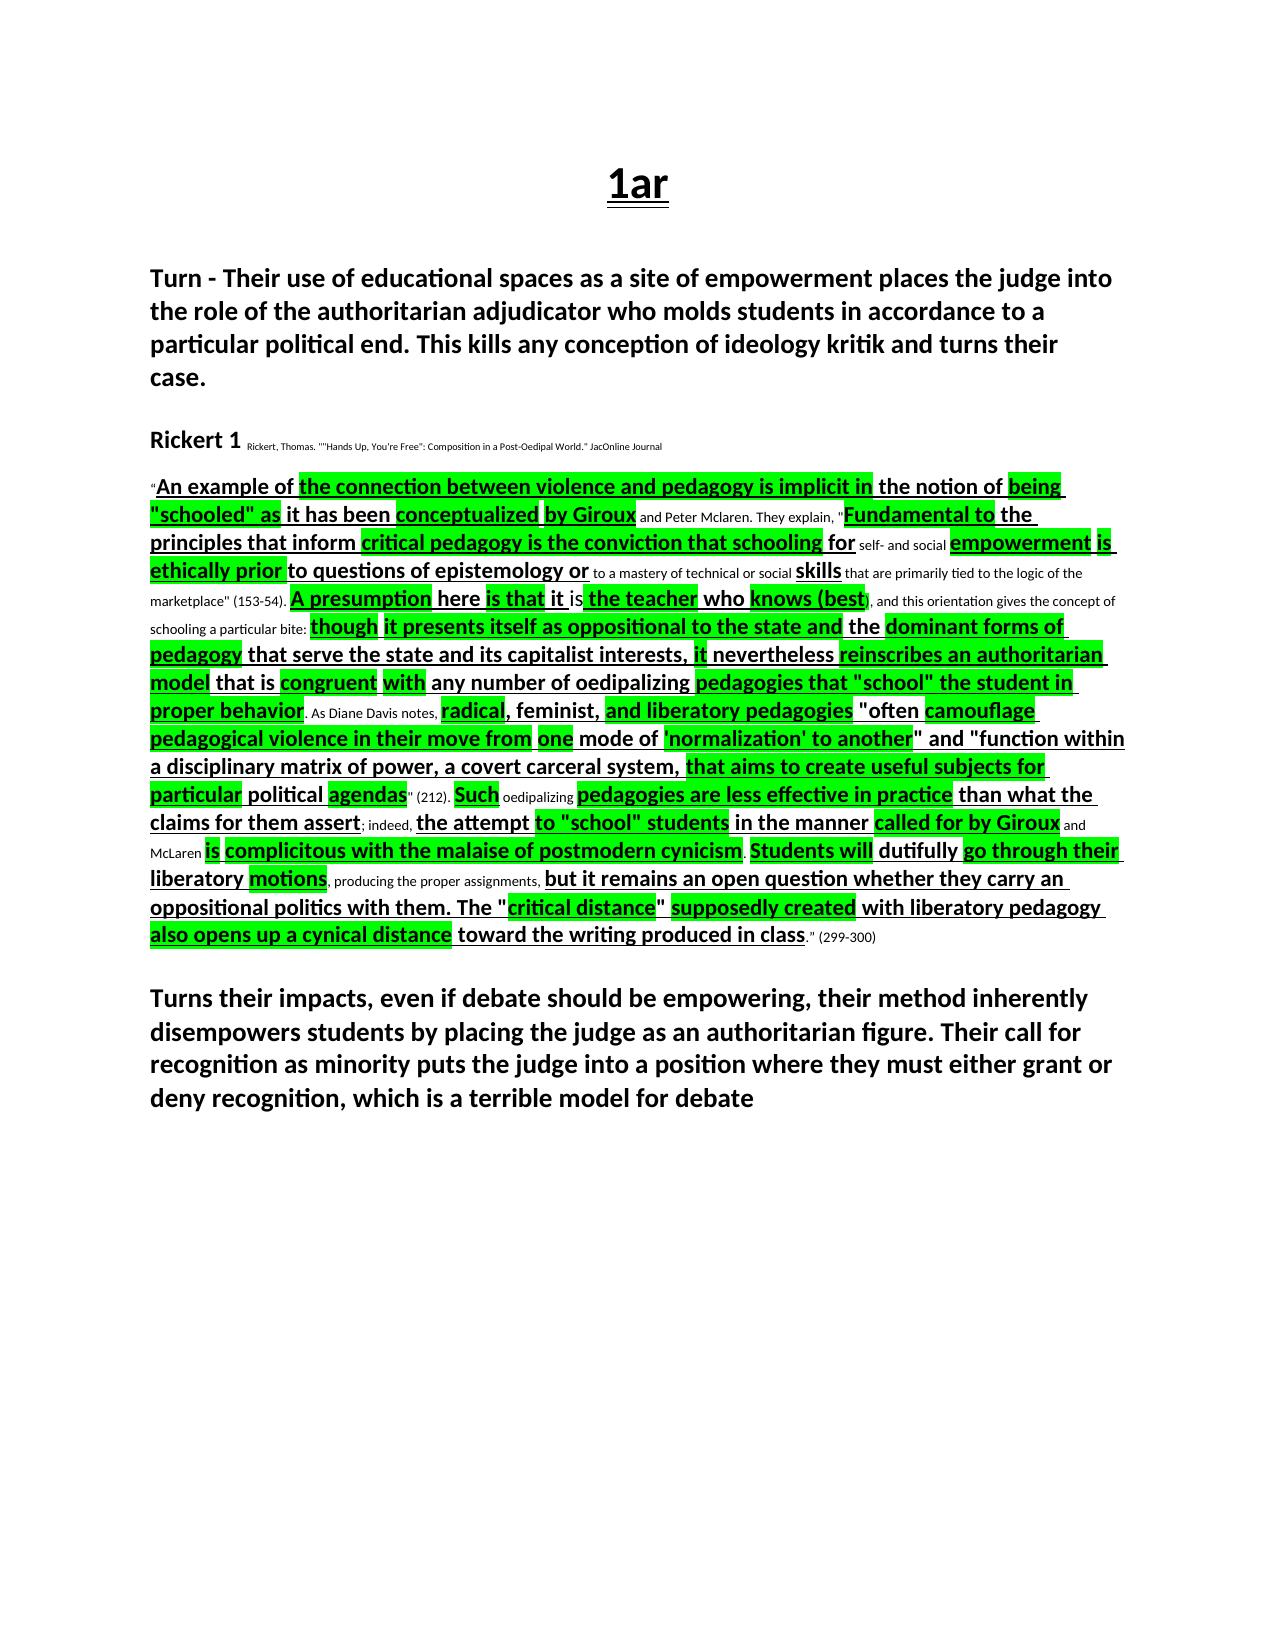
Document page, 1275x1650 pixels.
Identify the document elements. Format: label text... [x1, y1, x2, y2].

text Turns their impacts, even if debate should be empowering, their method inherently disempowers students by placing the judge as an authoritarian figure. Their call for recognition as minority puts the judge into a position where they must either grant or deny recognition, which is a terrible model for debate [150, 982, 1125, 1114]
text Rickert 1 Rickert, Thomas. ""Hands Up, You're Free": Composition in a Post-Oedipal World." JacOnline Journal [150, 424, 1125, 454]
subtitle 1ar [150, 154, 1125, 210]
text “An example of the connection between violence and pedagogy is implicit in the notion of being "schooled" as it has been conceptualized by Giroux and Peter Mclaren. They explain, "Fundamental to the principles that inform critical pedagogy is the conviction that schooling for self- and social empowerment is ethically prior to questions of epistemology or to a mastery of technical or social skills that are primarily tied to the logic of the marketplace" (153-54). A presumption here is that it is the teacher who knows (best), and this orientation gives the concept of schooling a particular bite: though it presents itself as oppositional to the state and the dominant forms of pedagogy that serve the state and its capitalist interests, it nevertheless reinscribes an authoritarian model that is congruent with any number of oedipalizing pedagogies that "school" the student in proper behavior. As Diane Davis notes, radical, feminist, and liberatory pedagogies "often camouflage pedagogical violence in their move from one mode of 'normalization' to another" and "function within a disciplinary matrix of power, a covert carceral system, that aims to create useful subjects for particular political agendas" (212). Such oedipalizing pedagogies are less effective in practice than what the claims for them assert; indeed, the attempt to "school" students in the manner called for by Giroux and McLaren is complicitous with the malaise of postmodern cynicism. Students will dutifully go through their liberatory motions, producing the proper assignments, but it remains an open question whether they carry an oppositional politics with them. The "critical distance" supposedly created with liberatory pedagogy also opens up a cynical distance toward the writing produced in class.” (299-300) [150, 472, 1125, 749]
text “An example of the connection between violence and pedagogy is implicit in the notion of being "schooled" as it has been conceptualized by Giroux and Peter Mclaren. They explain, "Fundamental to the principles that inform critical pedagogy is the conviction that schooling for self- and social empowerment is ethically prior to questions of epistemology or to a mastery of technical or social skills that are primarily tied to the logic of the marketplace" (153-54). A presumption here is that it is the teacher who knows (best), and this orientation gives the concept of schooling a particular bite: though it presents itself as oppositional to the state and the dominant forms of pedagogy that serve the state and its capitalist interests, it nevertheless reinscribes an authoritarian model that is congruent with any number of oedipalizing pedagogies that "school" the student in proper behavior. As Diane Davis notes, radical, feminist, and liberatory pedagogies "often camouflage pedagogical violence in their move from one mode of 'normalization' to another" and "function within a disciplinary matrix of power, a covert carceral system, that aims to create useful subjects for particular political agendas" (212). Such oedipalizing pedagogies are less effective in practice than what the claims for them assert; indeed, the attempt to "school" students in the manner called for by Giroux and McLaren is complicitous with the malaise of postmodern cynicism. Students will dutifully go through their liberatory motions, producing the proper assignments, but it remains an open question whether they carry an oppositional politics with them. The "critical distance" supposedly created with liberatory pedagogy also opens up a cynical distance toward the writing produced in class.” (299-300) [150, 750, 1125, 949]
text Turn - Their use of educational spaces as a site of empowerment places the judge into the role of the authoritarian adjudicator who molds students in accordance to a particular political end. This kills any conception of ideology kritik and turns their case. [150, 261, 1125, 393]
